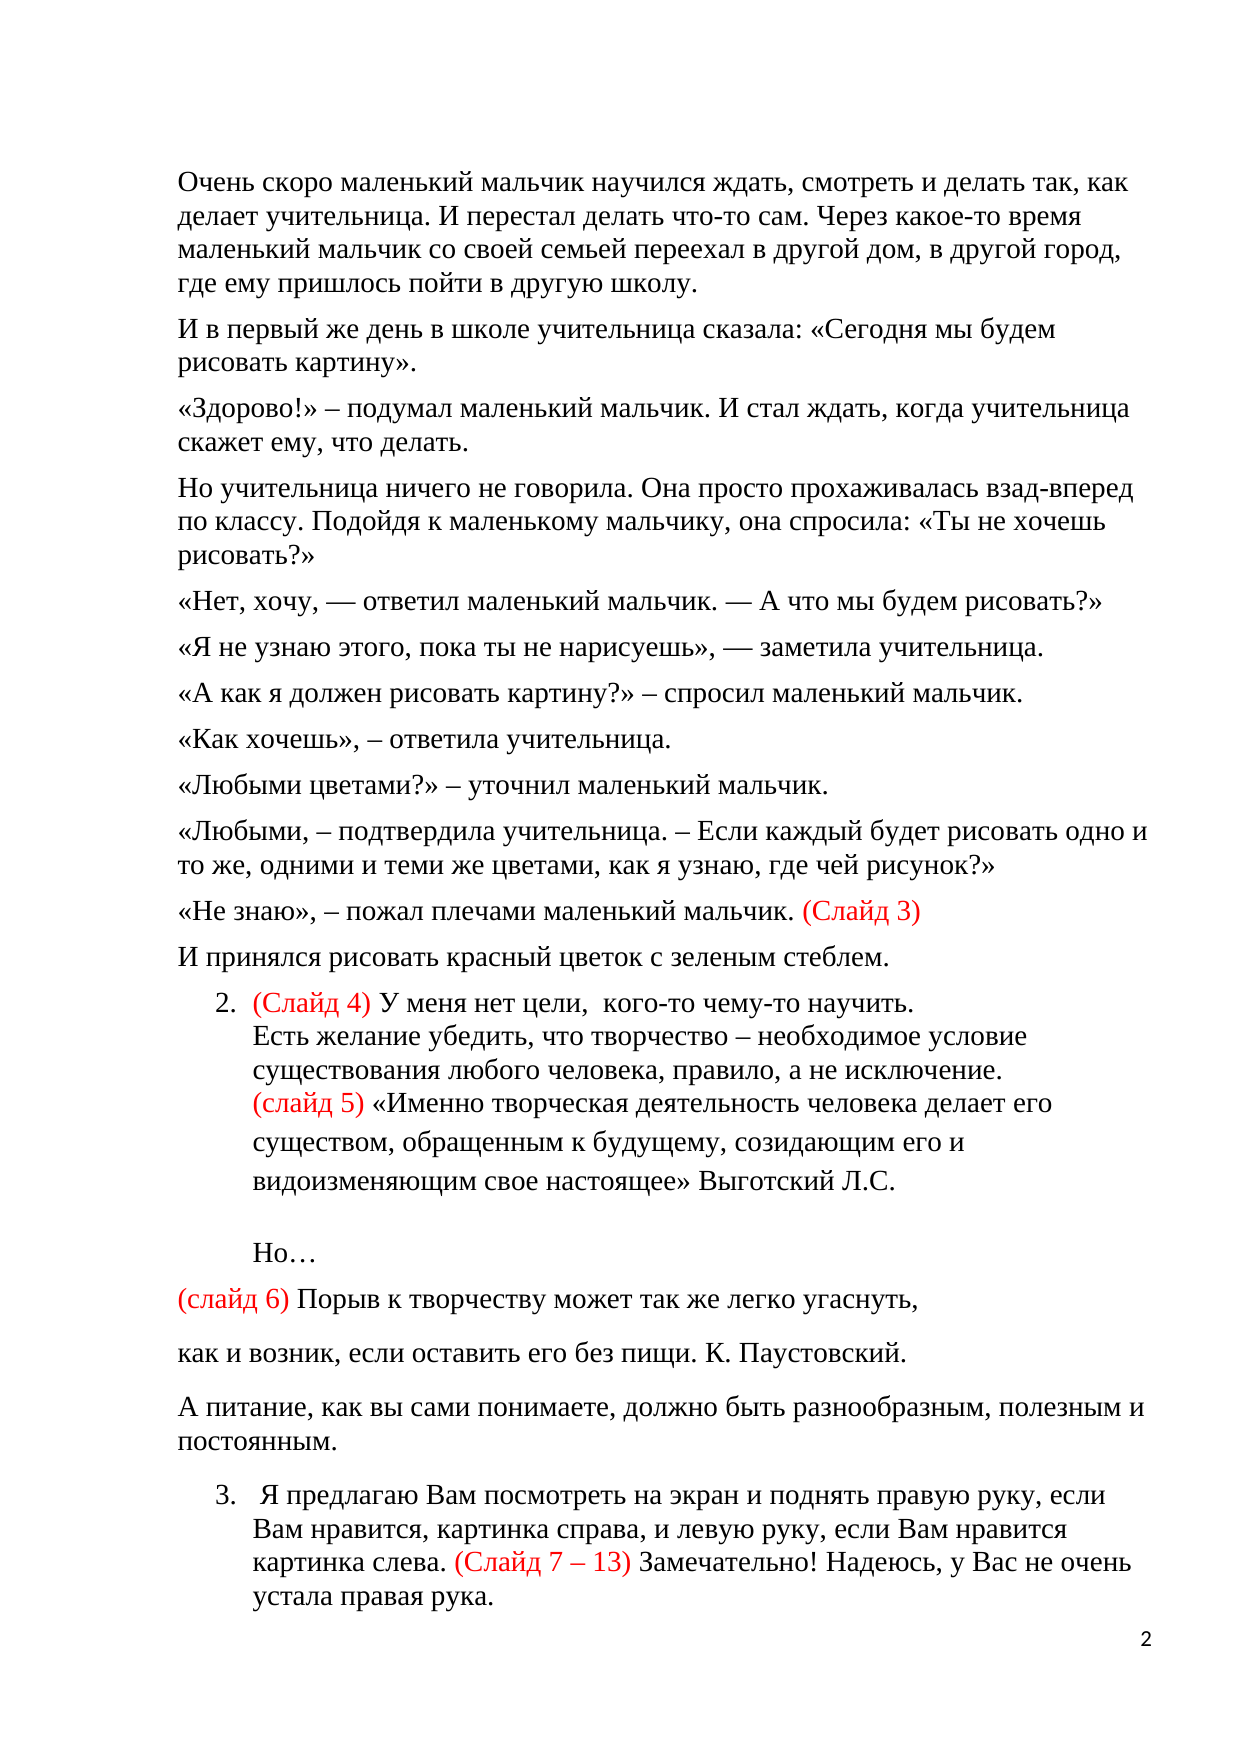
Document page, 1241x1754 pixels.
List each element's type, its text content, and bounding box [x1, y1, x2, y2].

list Есть желание убедить, что творчество – необходимое условие существования любого человека, правило, а не исключение. [252, 1018, 1152, 1086]
text «Я не узнаю этого, пока ты не нарисуешь», — заметила учительница. [177, 629, 1152, 663]
text И принялся рисовать красный цветок с зеленым стеблем. [177, 939, 1152, 972]
text «Не знаю», – пожал плечами маленький мальчик. (Слайд 3) [177, 893, 1152, 926]
text (слайд 6) Порыв к творчеству может так же легко угаснуть, [177, 1281, 1152, 1314]
text А питание, как вы сами понимаете, должно быть разнообразным, полезным и постоянным. [177, 1389, 1152, 1457]
text И в первый же день в школе учительница сказала: «Сегодня мы будем рисовать картину». [177, 311, 1152, 378]
list (слайд 5) «Именно творческая деятельность человека делает его существом, обращенным к будущему, созидающим его и видоизменяющим свое настоящее» Выготский Л.С. [252, 1086, 1152, 1196]
text «Любыми цветами?» – уточнил маленький мальчик. [177, 767, 1152, 801]
text как и возник, если оставить его без пищи. К. Паустовский. [177, 1335, 1152, 1369]
text «Здорово!» – подумал маленький мальчик. И стал ждать, когда учительница скажет ему, что делать. [177, 390, 1152, 457]
text «Нет, хочу, — ответил маленький мальчик. — А что мы будем рисовать?» [177, 583, 1152, 617]
list (Слайд 4) У меня нет цели, кого-то чему-то научить. [215, 985, 1152, 1018]
list Но… [252, 1235, 1152, 1268]
text Очень скоро маленький мальчик научился ждать, смотреть и делать так, как делает учительница. И перестал делать что-то сам. Через какое-то время маленький мальчик со своей семьей переехал в другой дом, в другой город, где ему пришлось пойти в другую школу. [177, 164, 1152, 298]
text «А как я должен рисовать картину?» – спросил маленький мальчик. [177, 675, 1152, 709]
text «Любыми, – подтвердила учительница. – Если каждый будет рисовать одно и то же, одними и теми же цветами, как я узнаю, где чей рисунок?» [177, 813, 1152, 880]
text Но учительница ничего не говорила. Она просто прохаживалась взад-вперед по классу. Подойдя к маленькому мальчику, она спросила: «Ты не хочешь рисовать?» [177, 470, 1152, 571]
list Я предлагаю Вам посмотреть на экран и поднять правую руку, если Вам нравится, картинка справа, и левую руку, если Вам нравится картинка слева. (Слайд 7 – 13) Замечательно! Надеюсь, у Вас не очень устала правая рука. [215, 1477, 1152, 1612]
text «Как хочешь», – ответила учительница. [177, 721, 1152, 755]
